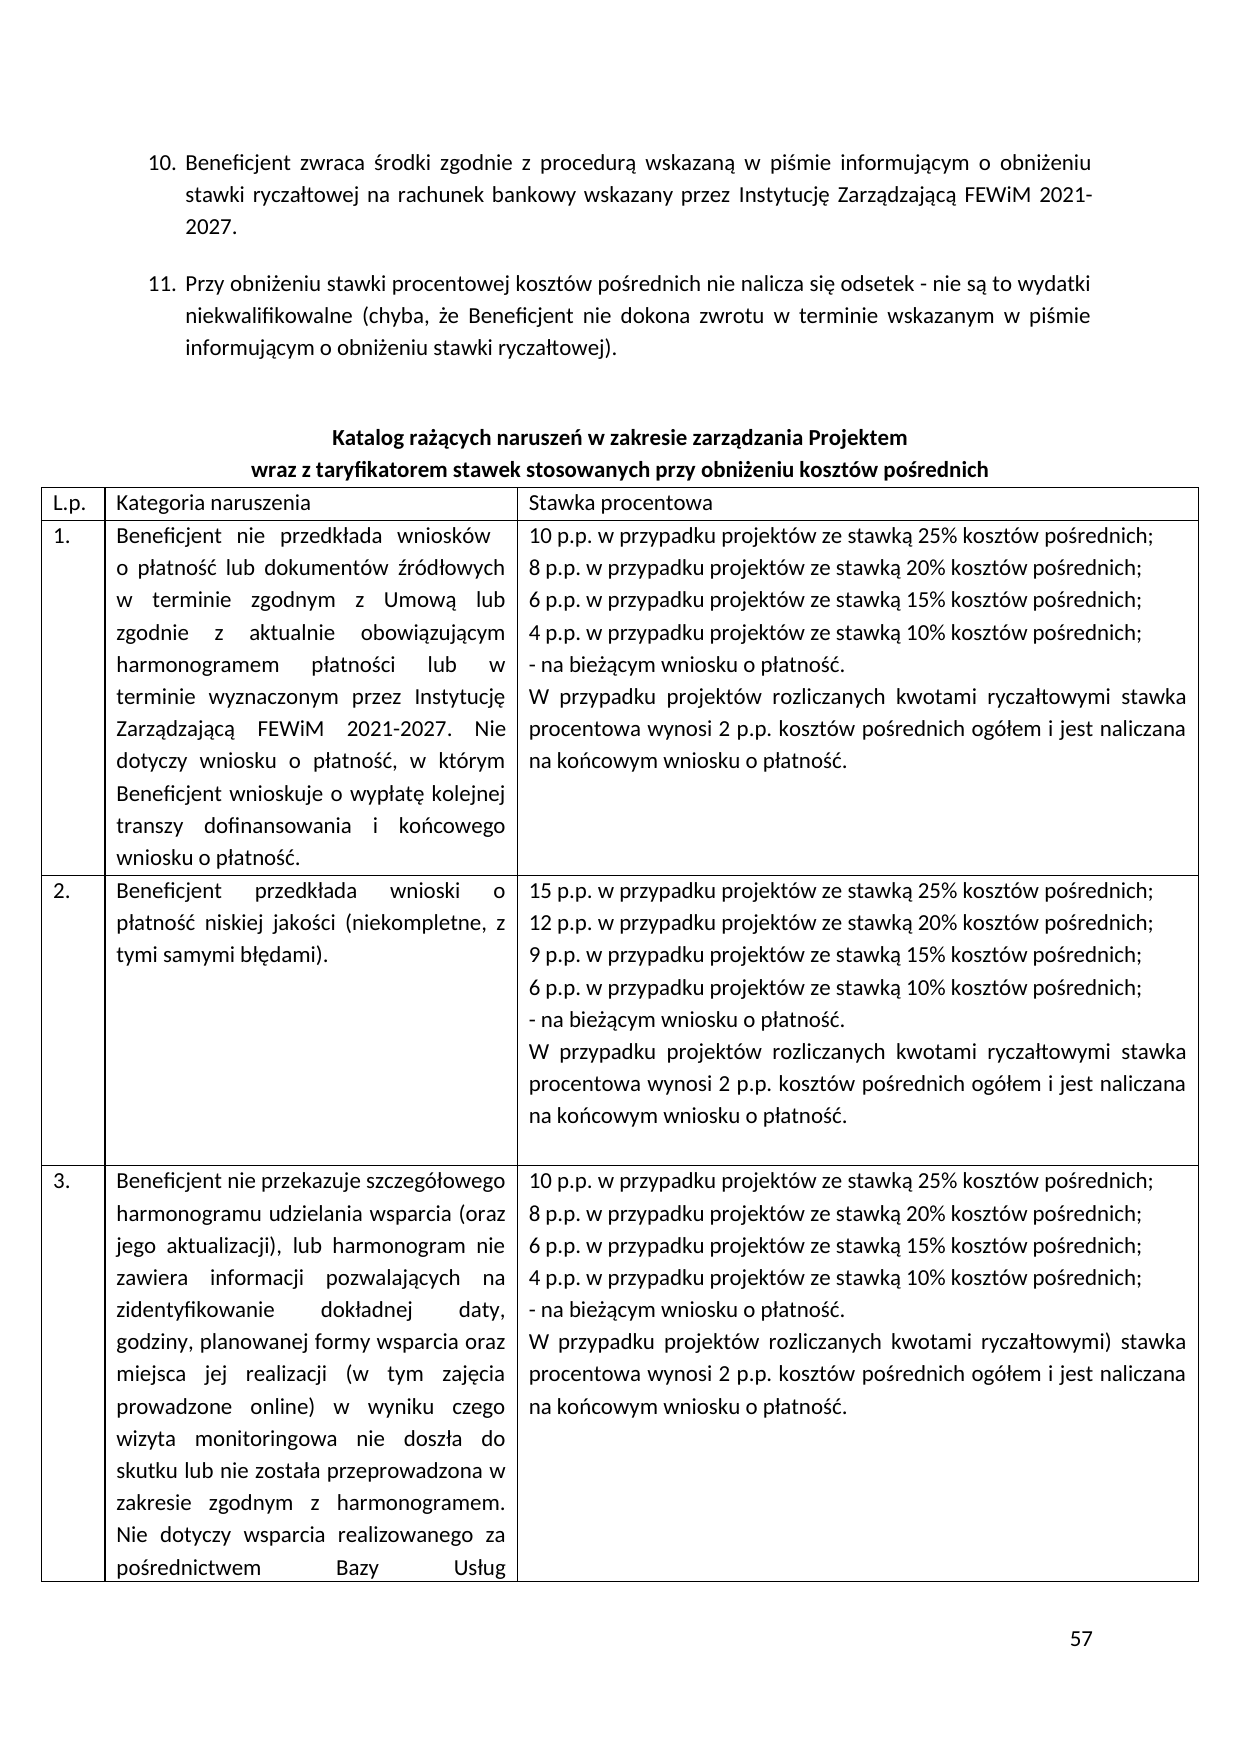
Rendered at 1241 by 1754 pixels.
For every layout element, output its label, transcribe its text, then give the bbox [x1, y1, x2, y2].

list Beneficjent zwraca środki zgodnie z procedurą wskazaną w piśmie informującym o obniżeniu stawki ryczałtowej na rachunek bankowy wskazany przez Instytucję Zarządzającą FEWiM 2021-2027. [148, 148, 1093, 240]
text Katalog rażących naruszeń w zakresie zarządzania Projektem [148, 423, 1093, 451]
list Przy obniżeniu stawki procentowej kosztów pośrednich nie nalicza się odsetek - nie są to wydatki niekwalifikowalne (chyba, że Beneficjent nie dokona zwrotu w terminie wskazanym w piśmie informującym o obniżeniu stawki ryczałtowej). [148, 269, 1093, 362]
table_cell 1. [42, 521, 104, 875]
table_cell 3. [42, 1166, 104, 1581]
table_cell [518, 1166, 1198, 1581]
table_cell 15 p.p. w przypadku projektów ze stawką 25% kosztów pośrednich; 12 p.p. w przypadku projektów ze stawką 20% kosztów pośrednich; 9 p.p. w przypadku projektów ze stawką 15% kosztów pośrednich; 6 p.p. w przypadku projektów ze stawką 10% kosztów pośrednich; - na bieżącym wniosku o płatność. W przypadku projektów rozliczanych kwotami ryczałtowymi stawka procentowa wynosi 2 p.p. kosztów pośrednich ogółem i jest naliczana na końcowym wniosku o płatność. [518, 876, 1198, 1165]
table_cell 2. [42, 876, 104, 1165]
table_header Kategoria naruszenia [106, 488, 517, 520]
table_cell 10 p.p. w przypadku projektów ze stawką 25% kosztów pośrednich; 8 p.p. w przypadku projektów ze stawką 20% kosztów pośrednich; 6 p.p. w przypadku projektów ze stawką 15% kosztów pośrednich; 4 p.p. w przypadku projektów ze stawką 10% kosztów pośrednich; - na bieżącym wniosku o płatność. W przypadku projektów rozliczanych kwotami ryczałtowymi stawka procentowa wynosi 2 p.p. kosztów pośrednich ogółem i jest naliczana na końcowym wniosku o płatność. [518, 521, 1198, 875]
table_header L.p. [42, 488, 104, 520]
table_cell Beneficjent przedkłada wnioski o płatność niskiej jakości (niekompletne, z tymi samymi błędami). [106, 876, 517, 1165]
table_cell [106, 1166, 517, 1581]
table_cell Beneficjent nie przedkłada wniosków o płatność lub dokumentów źródłowych w terminie zgodnym z Umową lub zgodnie z aktualnie obowiązującym harmonogramem płatności lub w terminie wyznaczonym przez Instytucję Zarządzającą FEWiM 2021-2027. Nie dotyczy wniosku o płatność, w którym Beneficjent wnioskuje o wypłatę kolejnej transzy dofinansowania i końcowego wniosku o płatność. [106, 521, 517, 875]
text wraz z taryfikatorem stawek stosowanych przy obniżeniu kosztów pośrednich [148, 455, 1093, 483]
table_header Stawka procentowa [518, 488, 1198, 520]
